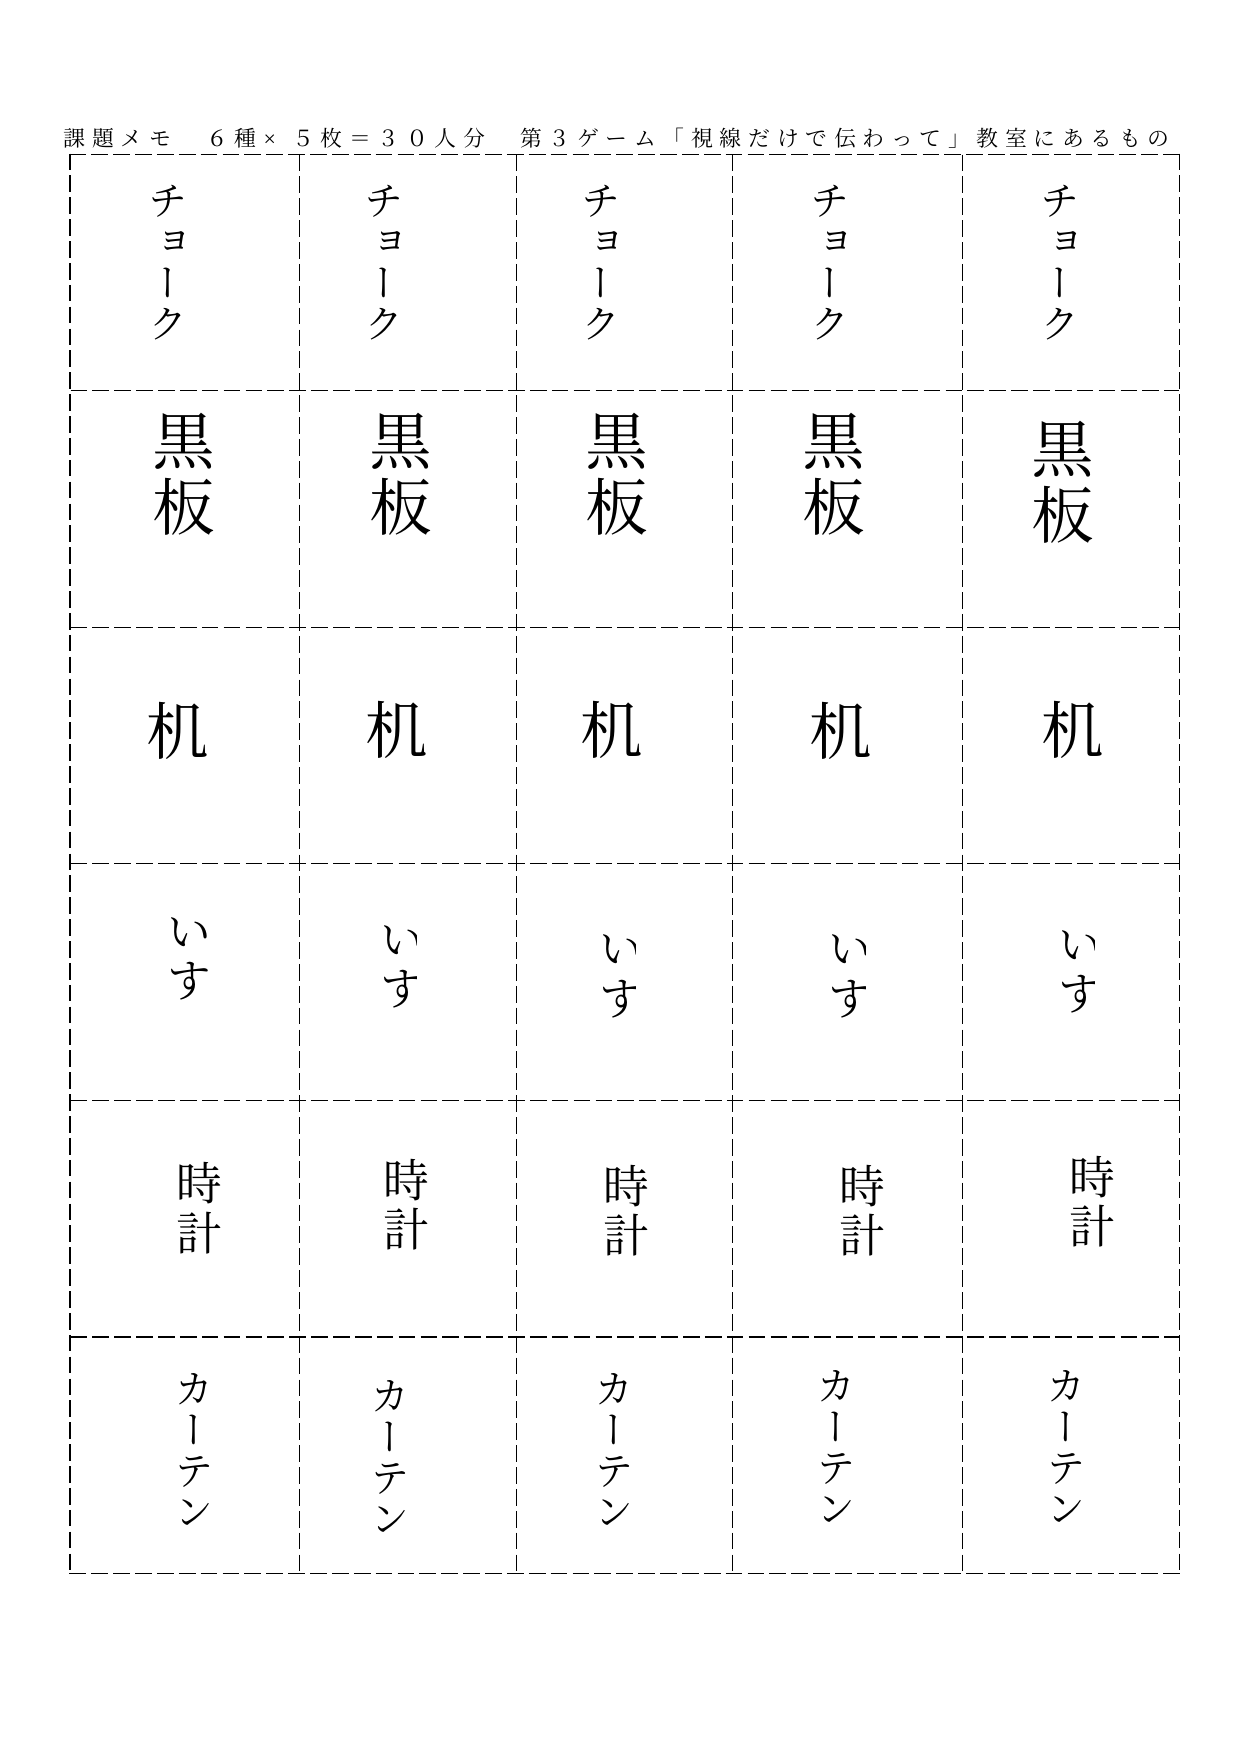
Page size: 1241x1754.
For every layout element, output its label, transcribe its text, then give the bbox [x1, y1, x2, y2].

table_cell [963, 390, 1179, 627]
table_cell [963, 1100, 1179, 1336]
table_cell [299, 1336, 516, 1573]
table_cell [70, 1336, 299, 1573]
table_cell [70, 390, 299, 627]
table_cell [733, 863, 962, 1100]
table_cell [733, 390, 962, 627]
table_cell [733, 1336, 962, 1573]
table_header [733, 154, 962, 390]
table_cell [299, 1100, 516, 1336]
table_cell [299, 627, 516, 863]
table_header [70, 154, 299, 390]
table_header [963, 154, 1179, 390]
table_cell [299, 390, 516, 627]
table_cell [516, 863, 733, 1100]
table_cell [70, 1100, 299, 1336]
table_header [299, 154, 516, 390]
table_header [516, 154, 733, 390]
table_cell [70, 863, 299, 1100]
table_cell [516, 627, 733, 863]
table_cell [963, 1336, 1179, 1573]
table_cell [70, 627, 299, 863]
table_cell [733, 627, 962, 863]
text 課題メモ ６種×５枚＝３０人分 第３ゲーム「視線だけで伝わって」教室にあるもの [63, 120, 1177, 153]
table_cell [516, 1336, 733, 1573]
table_cell [733, 1100, 962, 1336]
table_cell [516, 1100, 733, 1336]
table_cell [299, 863, 516, 1100]
table_cell [516, 390, 733, 627]
table_cell [963, 627, 1179, 863]
table_cell [963, 863, 1179, 1100]
